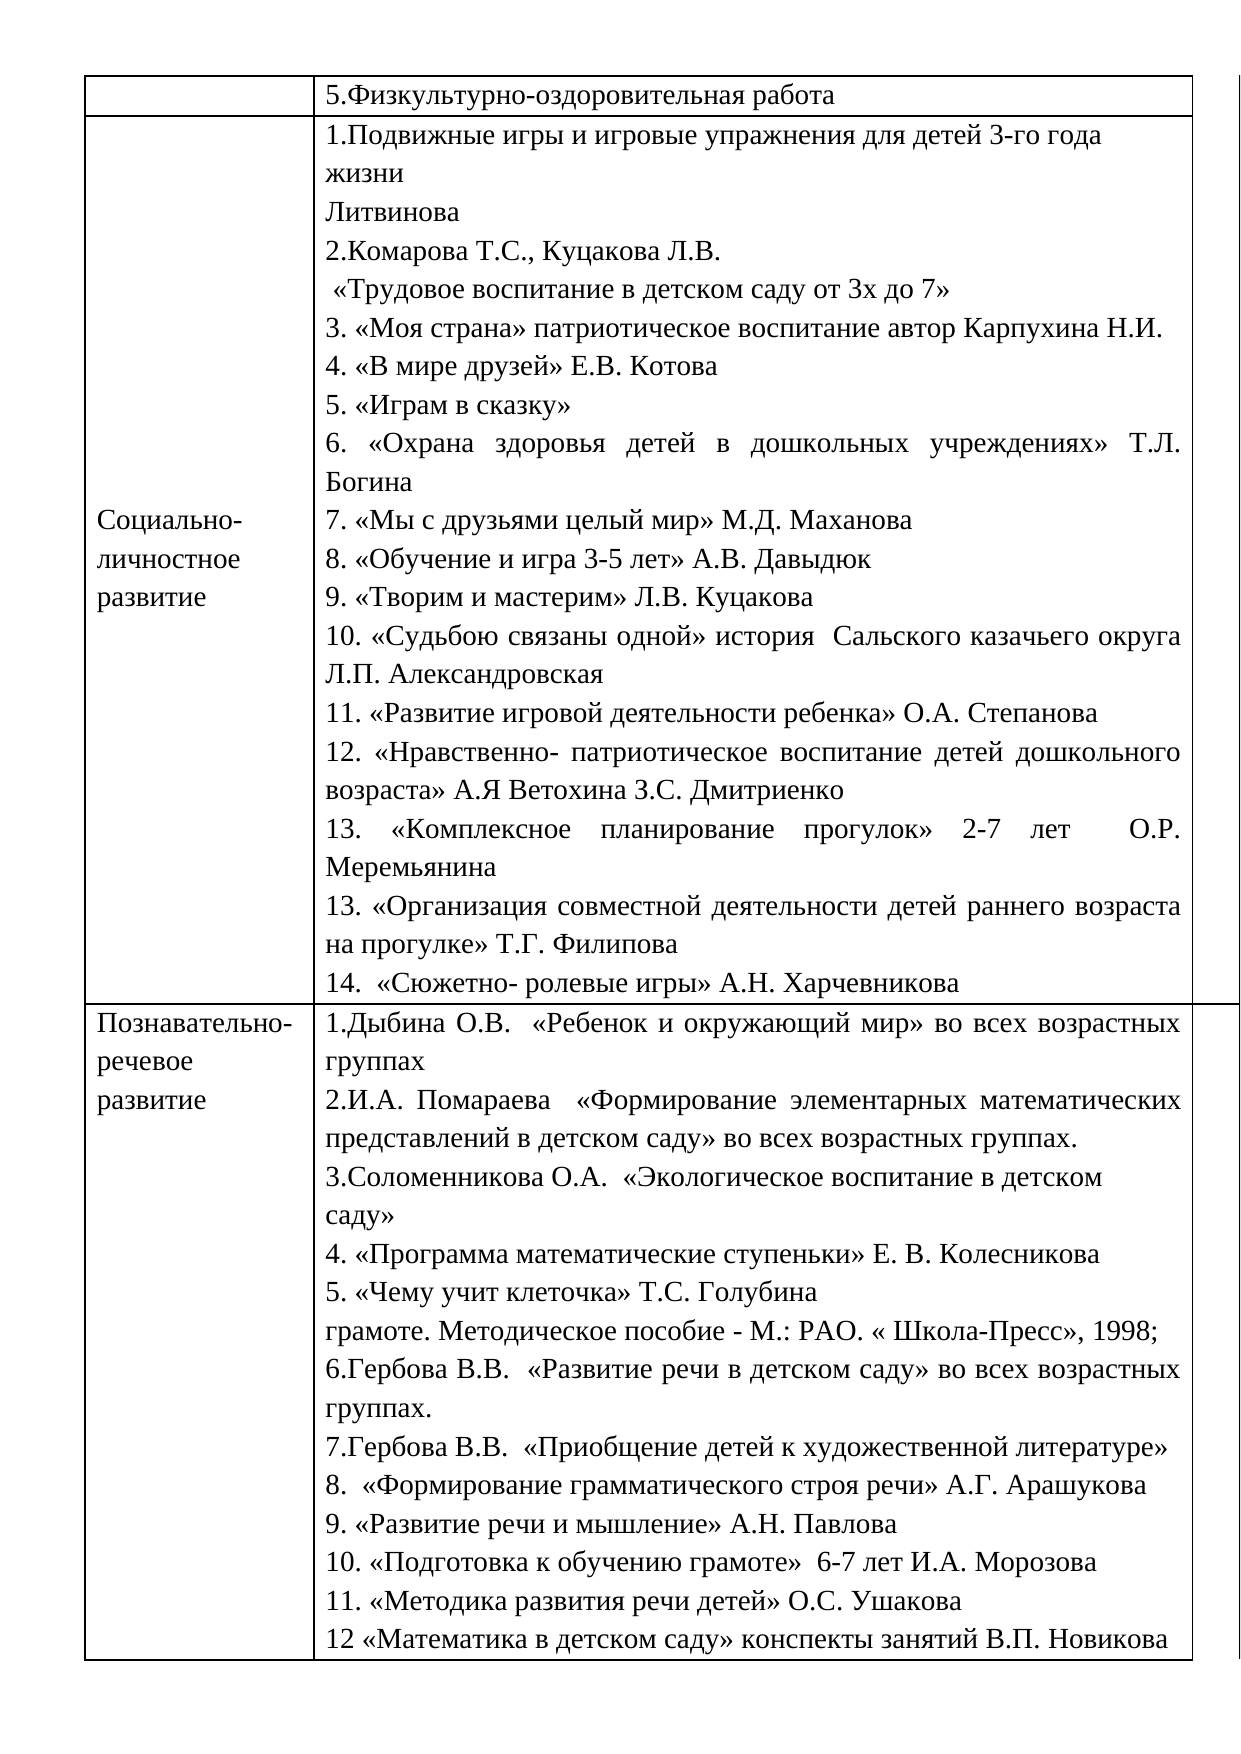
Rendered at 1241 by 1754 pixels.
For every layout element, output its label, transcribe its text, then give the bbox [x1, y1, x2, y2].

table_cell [315, 77, 1192, 115]
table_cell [315, 1005, 1192, 1659]
table_cell [1193, 115, 1239, 1003]
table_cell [86, 77, 313, 115]
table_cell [86, 1005, 313, 1659]
table_cell 1.Подвижные игры и игровые упражнения для детей 3-го года жизни Литвинова 2.Комарова Т.С., Куцакова Л.В. «Трудовое воспитание в детском саду от 3х до 7» 3. «Моя страна» патриотическое воспитание автор Карпухина Н.И. 4. «В мире друзей» Е.В. Котова 5. «Играм в сказку» 6. «Охрана здоровья детей в дошкольных учреждениях» Т.Л. Богина 7. «Мы с друзьями целый мир» М.Д. Маханова 8. «Обучение и игра 3-5 лет» А.В. Давыдюк 9. «Творим и мастерим» Л.В. Куцакова 10. «Судьбою связаны одной» история Сальского казачьего округа Л.П. Александровская 11. «Развитие игровой деятельности ребенка» О.А. Степанова 12. «Нравственно- патриотическое воспитание детей дошкольного возраста» А.Я Ветохина З.С. Дмитриенко 13. «Комплексное планирование прогулок» 2-7 лет О.Р. Меремьянина 13. «Организация совместной деятельности детей раннего возраста на прогулке» Т.Г. Филипова 14. «Сюжетно- ролевые игры» А.Н. Харчевникова [315, 117, 1192, 1003]
table_cell Социально-личностное развитие [86, 117, 313, 1003]
table_cell [1193, 1005, 1239, 1659]
